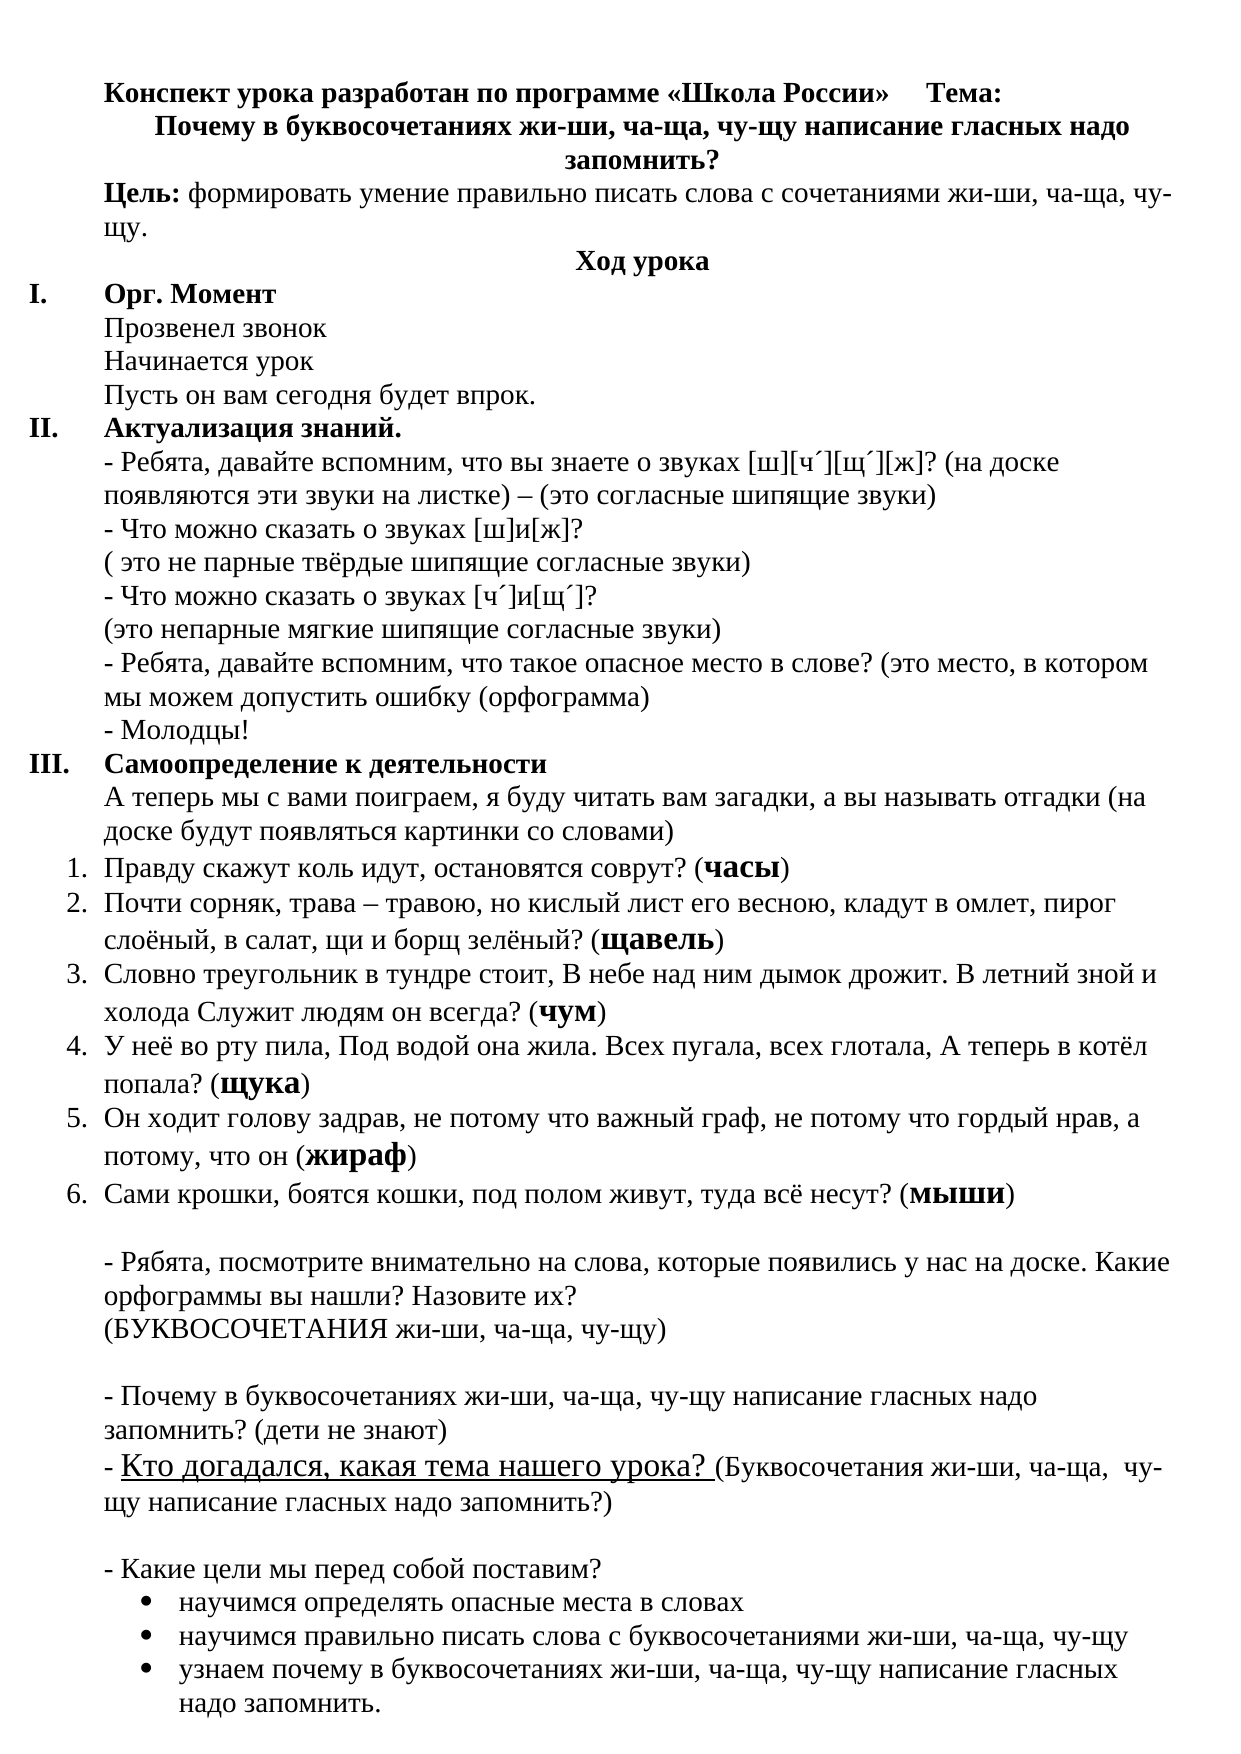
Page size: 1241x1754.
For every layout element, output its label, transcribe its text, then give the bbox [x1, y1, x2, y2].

list - Что можно сказать о звуках [ш]и[ж]? [103, 511, 1181, 544]
list научимся правильно писать слова с буквосочетаниями жи-ши, ча-ща, чу-щу [141, 1618, 1181, 1652]
list - Ребята, давайте вспомним, что вы знаете о звуках [ш][ч´][щ´][ж]? (на доске появляются эти звуки на листке) – (это согласные шипящие звуки) [103, 444, 1181, 511]
list Самоопределение к деятельности [28, 746, 1181, 779]
list Он ходит голову задрав, не потому что важный граф, не потому что гордый нрав, а потому, что он (жираф) [66, 1100, 1181, 1172]
list ( это не парные твёрдые шипящие согласные звуки) [103, 544, 1181, 578]
list Словно треугольник в тундре стоит, В небе над ним дымок дрожит. В летний зной и холода Служит людям он всегда? (чум) [66, 957, 1181, 1028]
text Конспект урока разработан по программе «Школа России» Тема: [103, 75, 1181, 108]
list Почти сорняк, трава – травою, но кислый лист его весною, кладут в омлет, пирог слоёный, в салат, щи и борщ зелёный? (щавель) [66, 885, 1181, 957]
list - Что можно сказать о звуках [ч´]и[щ´]? [103, 578, 1181, 612]
list научимся определять опасные места в словах [141, 1584, 1181, 1618]
list узнаем почему в буквосочетаниях жи-ши, ча-ща, чу-щу написание гласных надо запомнить. [141, 1652, 1181, 1719]
text - Рябята, посмотрите внимательно на слова, которые появились у нас на доске. Какие орфограммы вы нашли? Назовите их? [103, 1244, 1181, 1311]
text Прозвенел звонок [103, 310, 1181, 343]
text (БУКВОСОЧЕТАНИЯ жи-ши, ча-ща, чу-щу) [103, 1311, 1181, 1345]
list Орг. Момент [28, 276, 1181, 310]
list (это непарные мягкие шипящие согласные звуки) [103, 612, 1181, 645]
list - Молодцы! [103, 712, 1181, 746]
text Пусть он вам сегодня будет впрок. [103, 377, 1181, 410]
text Ход урока [103, 243, 1181, 276]
list А теперь мы с вами поиграем, я буду читать вам загадки, а вы называть отгадки (на доске будут появляться картинки со словами) [103, 779, 1181, 846]
text - Какие цели мы перед собой поставим? [103, 1551, 1181, 1584]
list У неё во рту пила, Под водой она жила. Всех пугала, всех глотала, А теперь в котёл попала? (щука) [66, 1028, 1181, 1100]
text Цель: формировать умение правильно писать слова с сочетаниями жи-ши, ча-ща, чу-щу. [103, 176, 1181, 243]
list Правду скажут коль идут, остановятся соврут? (часы) [66, 846, 1181, 885]
list Актуализация знаний. [28, 410, 1181, 444]
text Начинается урок [103, 343, 1181, 377]
text - Кто догадался, какая тема нашего урока? (Буквосочетания жи-ши, ча-ща, чу-щу написание гласных надо запомнить?) [103, 1445, 1181, 1517]
text - Почему в буквосочетаниях жи-ши, ча-ща, чу-щу написание гласных надо запомнить? (дети не знают) [103, 1378, 1181, 1445]
list Сами крошки, боятся кошки, под полом живут, туда всё несут? (мыши) [66, 1172, 1181, 1211]
list - Ребята, давайте вспомним, что такое опасное место в слове? (это место, в котором мы можем допустить ошибку (орфограмма) [103, 645, 1181, 712]
text Почему в буквосочетаниях жи-ши, ча-ща, чу-щу написание гласных надо запомнить? [103, 108, 1181, 176]
